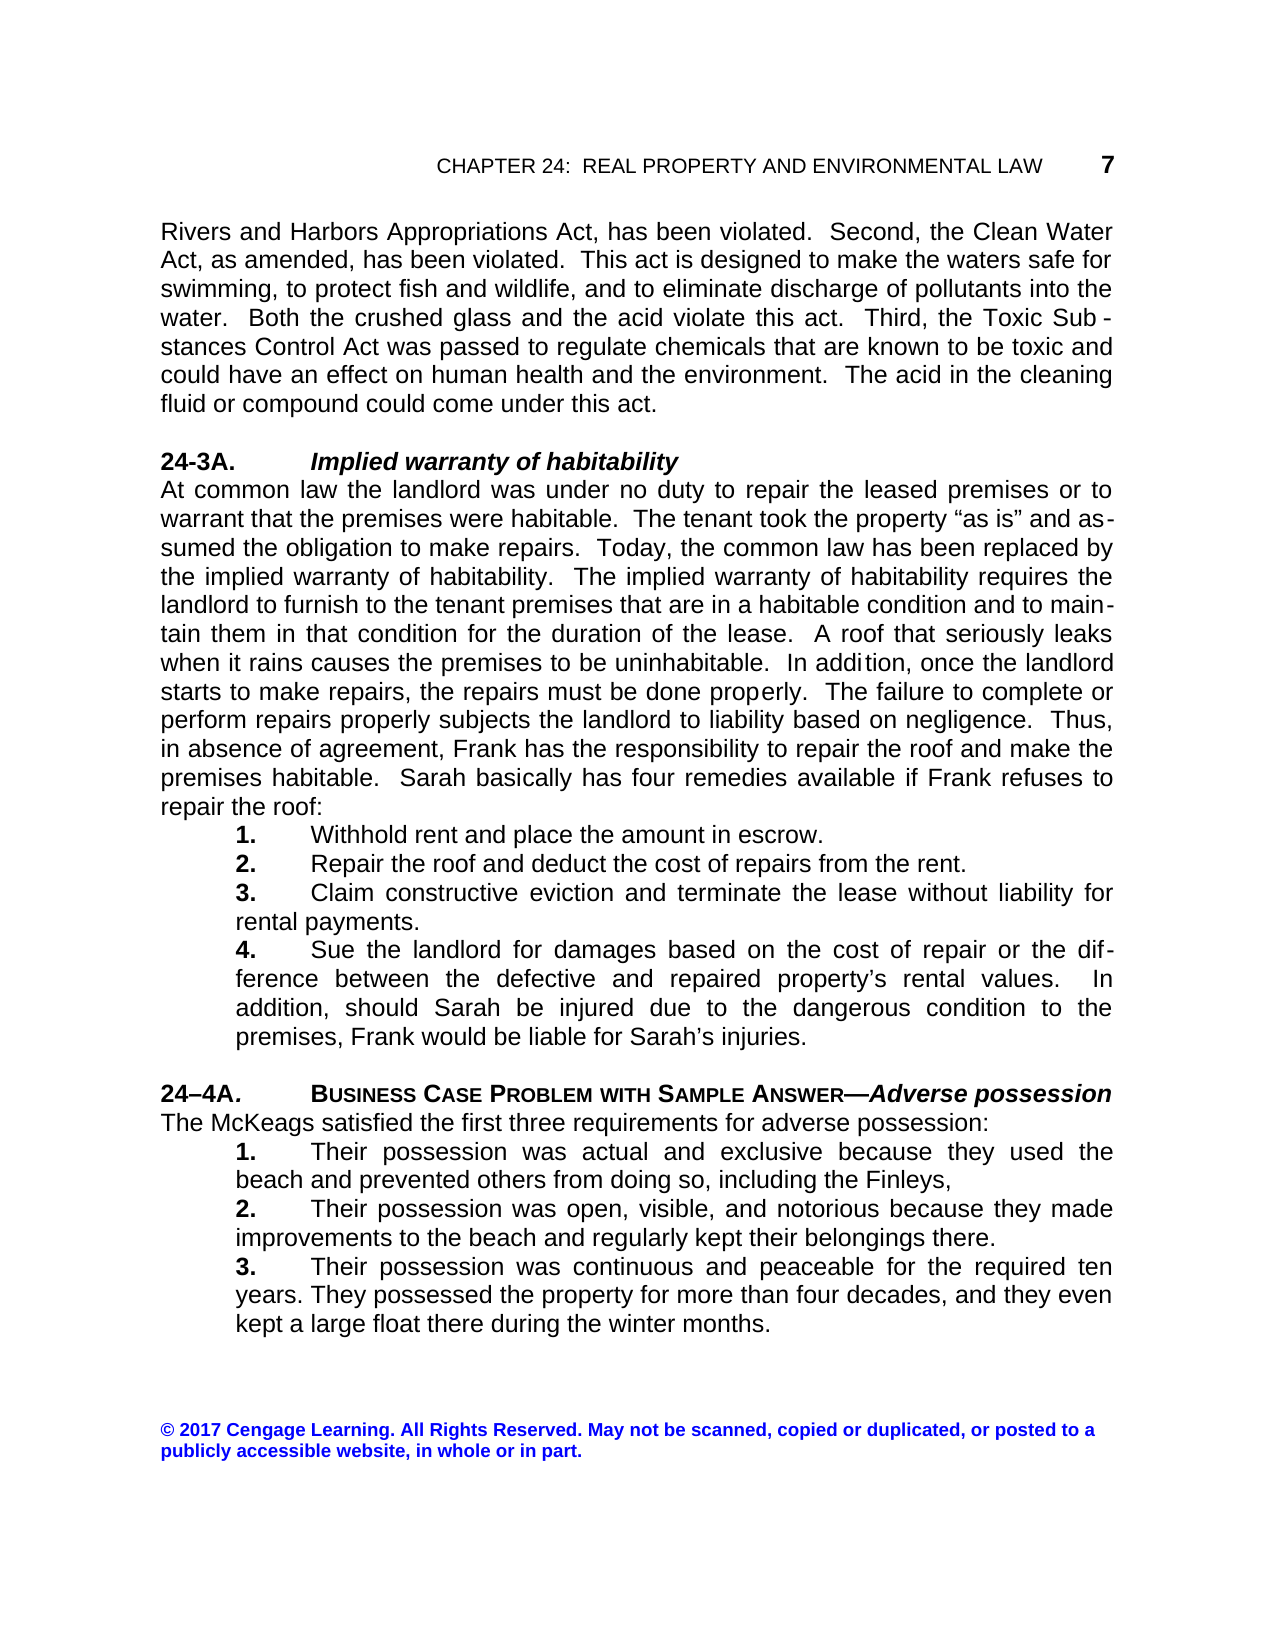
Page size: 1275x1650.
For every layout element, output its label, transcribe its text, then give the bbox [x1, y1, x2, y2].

text At common law the landlord was under no duty to repair the leased premises or to warrant that the premises were habitable. The tenant took the property “as is” and assumed the obligation to make repairs. Today, the common law has been replaced by the implied warranty of habitability. The implied warranty of habitability requires the landlord to furnish to the tenant premises that are in a habitable condition and to maintain them in that condition for the duration of the lease. A roof that seriously leaks when it rains causes the premises to be uninhabitable. In addition, once the landlord starts to make repairs, the repairs must be done properly. The failure to complete or perform repairs properly subjects the landlord to liability based on negligence. Thus, in absence of agreement, Frank has the responsibility to repair the roof and make the premises habitable. Sarah basically has four remedies available if Frank refuses to repair the roof: [160, 475, 1114, 820]
text 3. Their possession was continuous and peaceable for the required ten years. They possessed the property for more than four decades, and they even kept a large float there during the winter months. [235, 1252, 1114, 1338]
text 4. Sue the landlord for damages based on the cost of repair or the difference between the defective and repaired property’s rental values. In addition, should Sarah be injured due to the dangerous condition to the premises, Frank would be liable for Sarah’s injuries. [235, 935, 1114, 1050]
text 2. Their possession was open, visible, and notorious because they made improvements to the beach and regularly kept their belongings there. [235, 1194, 1114, 1252]
text 2. Repair the roof and deduct the cost of repairs from the rent. [235, 849, 1114, 878]
text The McKeags satisfied the first three requirements for adverse possession: [160, 1108, 1114, 1137]
text 1. Withhold rent and place the amount in escrow. [235, 820, 1114, 849]
text 24-3A. Implied warranty of habitability [160, 447, 1114, 475]
text 3. Claim constructive eviction and terminate the lease without liability for rental payments. [235, 878, 1114, 935]
text 1. Their possession was actual and exclusive because they used the beach and prevented others from doing so, including the Finleys, [235, 1137, 1114, 1194]
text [160, 217, 1114, 418]
text 24–4A . Business Case Problem with Sample Answer—Adverse possession [160, 1079, 1114, 1108]
